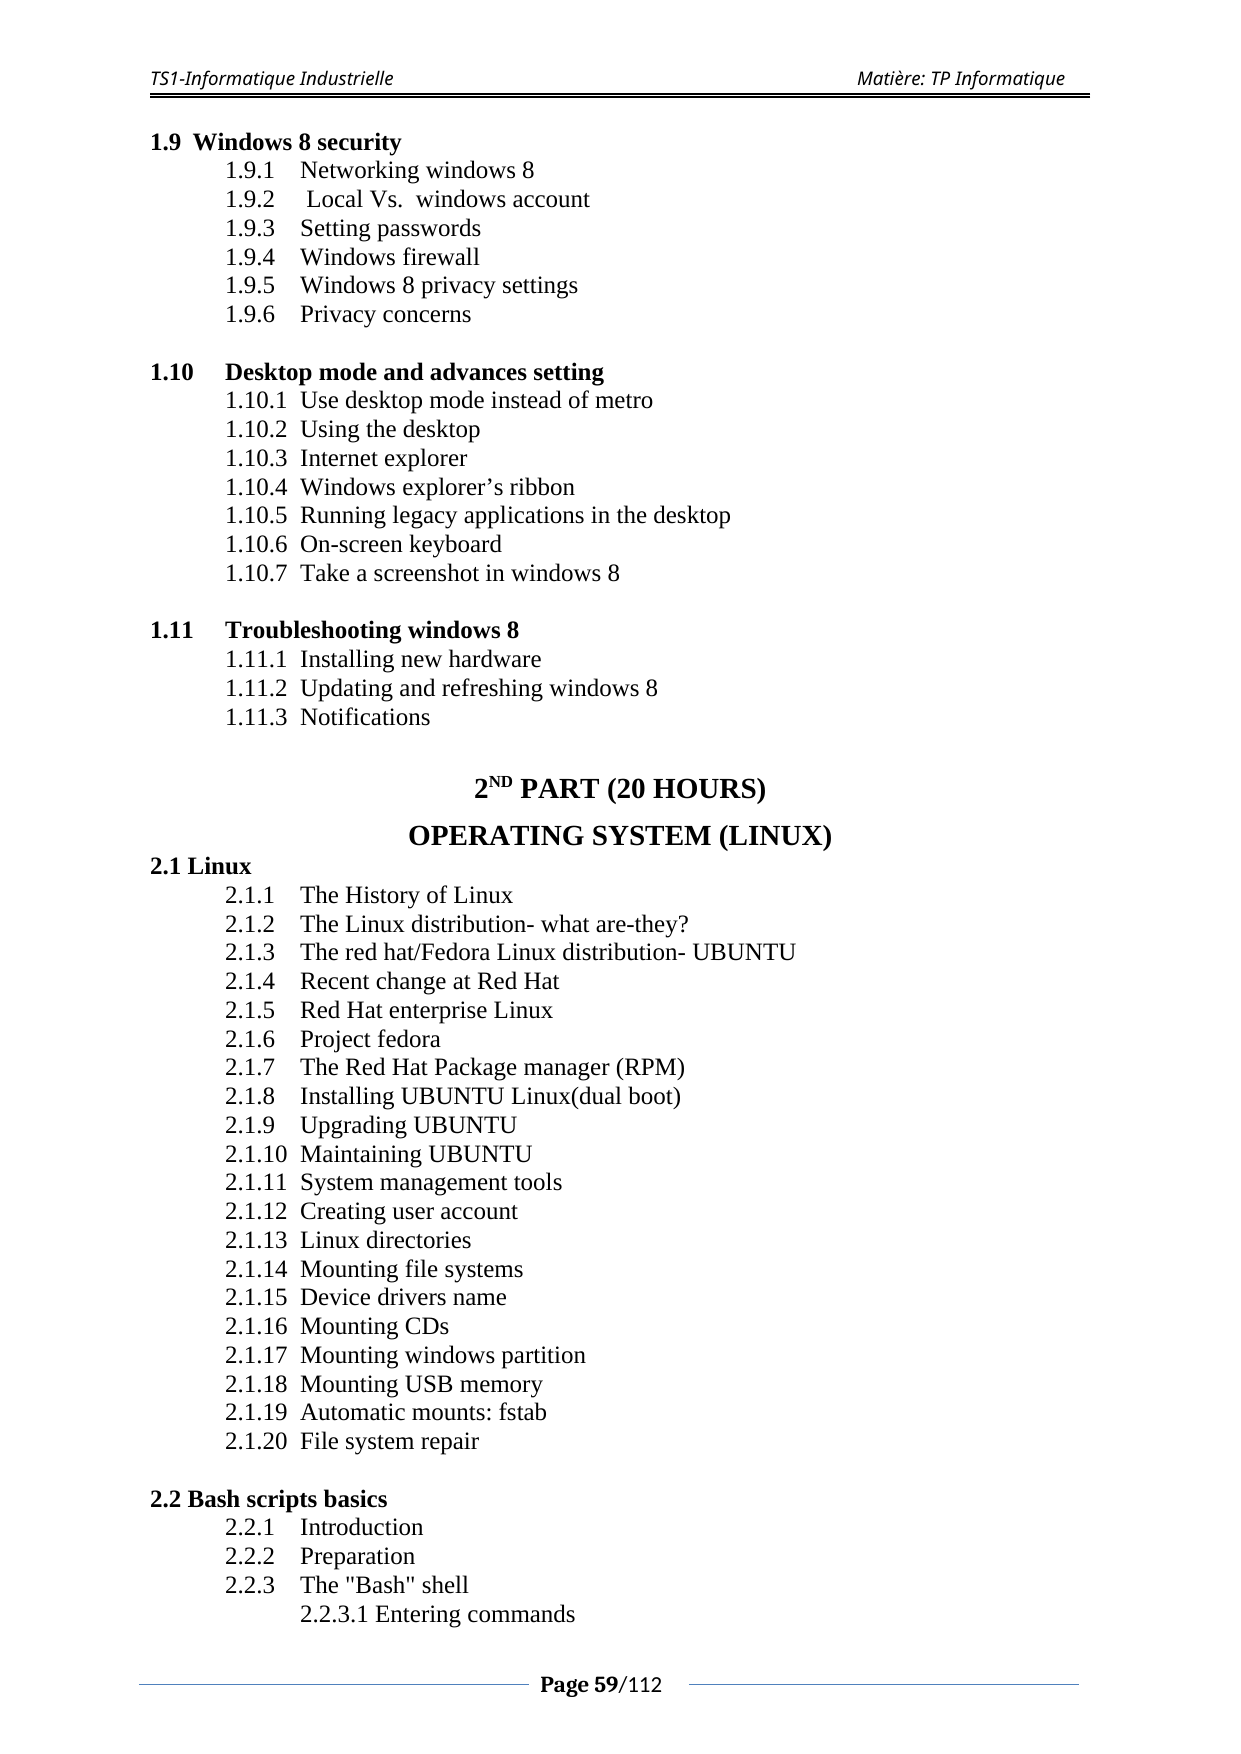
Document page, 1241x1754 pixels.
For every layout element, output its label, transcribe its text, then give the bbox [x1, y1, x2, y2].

list Installing new hardware [225, 644, 1090, 673]
list Creating user account [225, 1196, 1090, 1225]
list Internet explorer [225, 443, 1090, 472]
list System management tools [225, 1167, 1090, 1196]
list Local Vs. windows account [225, 184, 1090, 213]
list Setting passwords [225, 213, 1090, 242]
list Recent change at Red Hat [225, 966, 1090, 995]
list Installing UBUNTU Linux(dual boot) [225, 1081, 1090, 1110]
list Bash scripts basics [150, 1484, 1090, 1512]
list Updating and refreshing windows 8 [225, 673, 1090, 702]
list Privacy concerns [225, 299, 1090, 328]
list Linux [150, 851, 1090, 880]
list Mounting windows partition [225, 1340, 1090, 1369]
list Running legacy applications in the desktop [225, 500, 1090, 529]
list Introduction [225, 1512, 1090, 1541]
title Operating system (LINUX) [150, 818, 1090, 851]
list Use desktop mode instead of metro [225, 385, 1090, 414]
list Project fedora [225, 1024, 1090, 1052]
list Troubleshooting windows 8 [150, 615, 1090, 644]
list Red Hat enterprise Linux [225, 995, 1090, 1024]
list On-screen keyboard [225, 529, 1090, 558]
list File system repair [225, 1426, 1090, 1455]
list Using the desktop [225, 414, 1090, 443]
list Entering commands [225, 1599, 1090, 1627]
list Mounting file systems [225, 1254, 1090, 1282]
list The History of Linux [225, 880, 1090, 909]
list Mounting CDs [225, 1311, 1090, 1340]
list Windows explorer’s ribbon [225, 472, 1090, 500]
list The "Bash" shell [225, 1570, 1090, 1599]
list Linux directories [225, 1225, 1090, 1254]
list The red hat/Fedora Linux distribution- UBUNTU [225, 937, 1090, 966]
list Windows firewall [225, 242, 1090, 270]
list Upgrading UBUNTU [225, 1110, 1090, 1139]
list Mounting USB memory [225, 1369, 1090, 1397]
list Networking windows 8 [225, 155, 1090, 184]
list Windows 8 privacy settings [225, 270, 1090, 299]
list Automatic mounts: fstab [225, 1397, 1090, 1426]
list Maintaining UBUNTU [225, 1139, 1090, 1167]
list Windows 8 security [150, 127, 1090, 155]
list The Red Hat Package manager (RPM) [225, 1052, 1090, 1081]
list Device drivers name [225, 1282, 1090, 1311]
list Preparation [225, 1541, 1090, 1570]
list Desktop mode and advances setting [150, 357, 1090, 385]
list Take a screenshot in windows 8 [225, 558, 1090, 587]
list The Linux distribution- what are-they? [225, 909, 1090, 937]
list Notifications [225, 702, 1090, 730]
subtitle 2nd Part (20 hours) [150, 772, 1090, 805]
